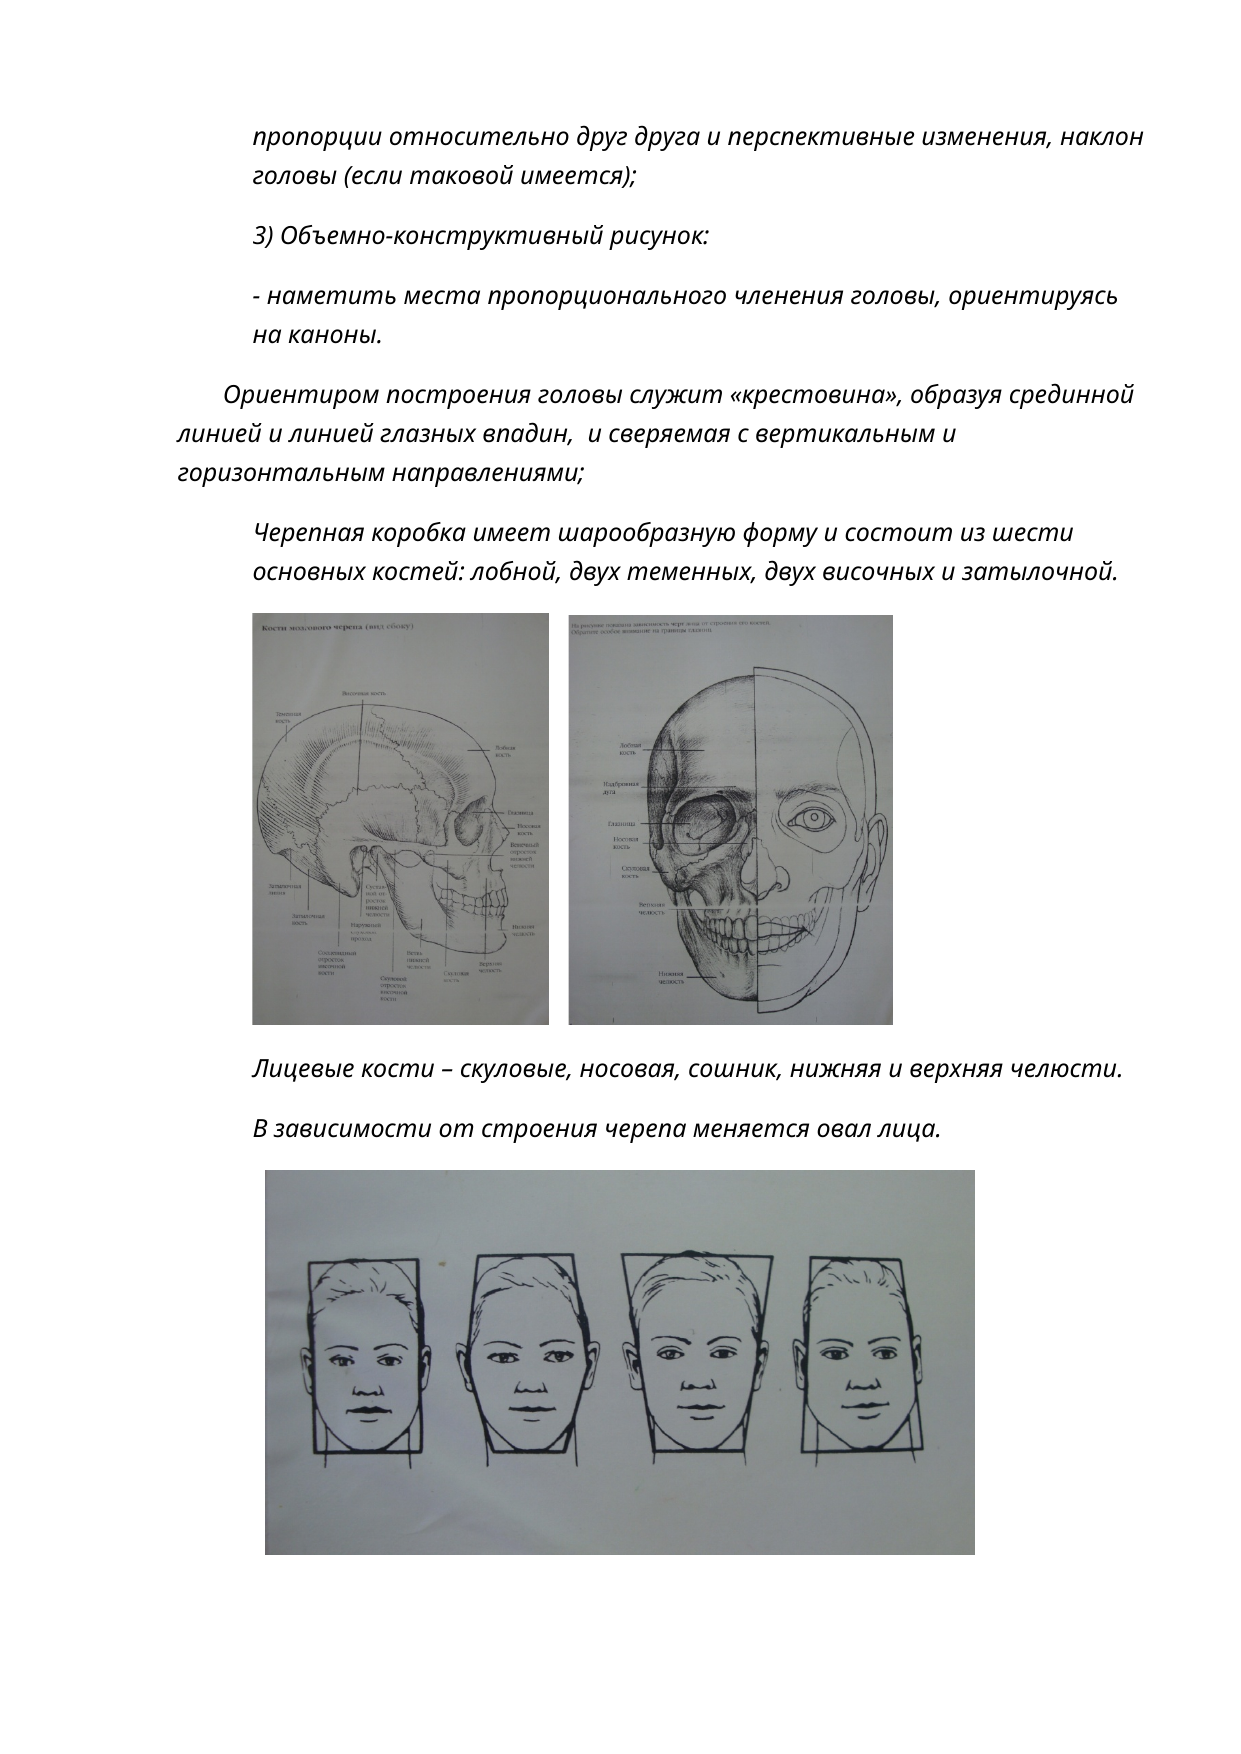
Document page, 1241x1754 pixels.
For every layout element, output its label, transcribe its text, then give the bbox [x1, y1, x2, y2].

text 3) Объемно-конструктивный рисунок: [252, 217, 1152, 251]
picture [252, 613, 549, 1025]
text Черепная коробка имеет шарообразную форму и состоит из шести основных костей: лобной, двух теменных, двух височных и затылочной. [252, 515, 1152, 588]
text Лицевые кости – скуловые, носовая, сошник, нижняя и верхняя челюсти. [252, 1051, 1152, 1084]
text В зависимости от строения черепа меняется овал лица. [252, 1111, 1152, 1144]
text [252, 118, 1152, 191]
picture [568, 615, 893, 1025]
text Ориентиром построения головы служит «крестовина», образуя срединной линией и линией глазных впадин, и сверяемая с вертикальным и горизонтальным направлениями; [177, 376, 1152, 489]
text - наметить места пропорционального членения головы, ориентируясь на каноны. [252, 277, 1152, 351]
picture [265, 1170, 975, 1555]
